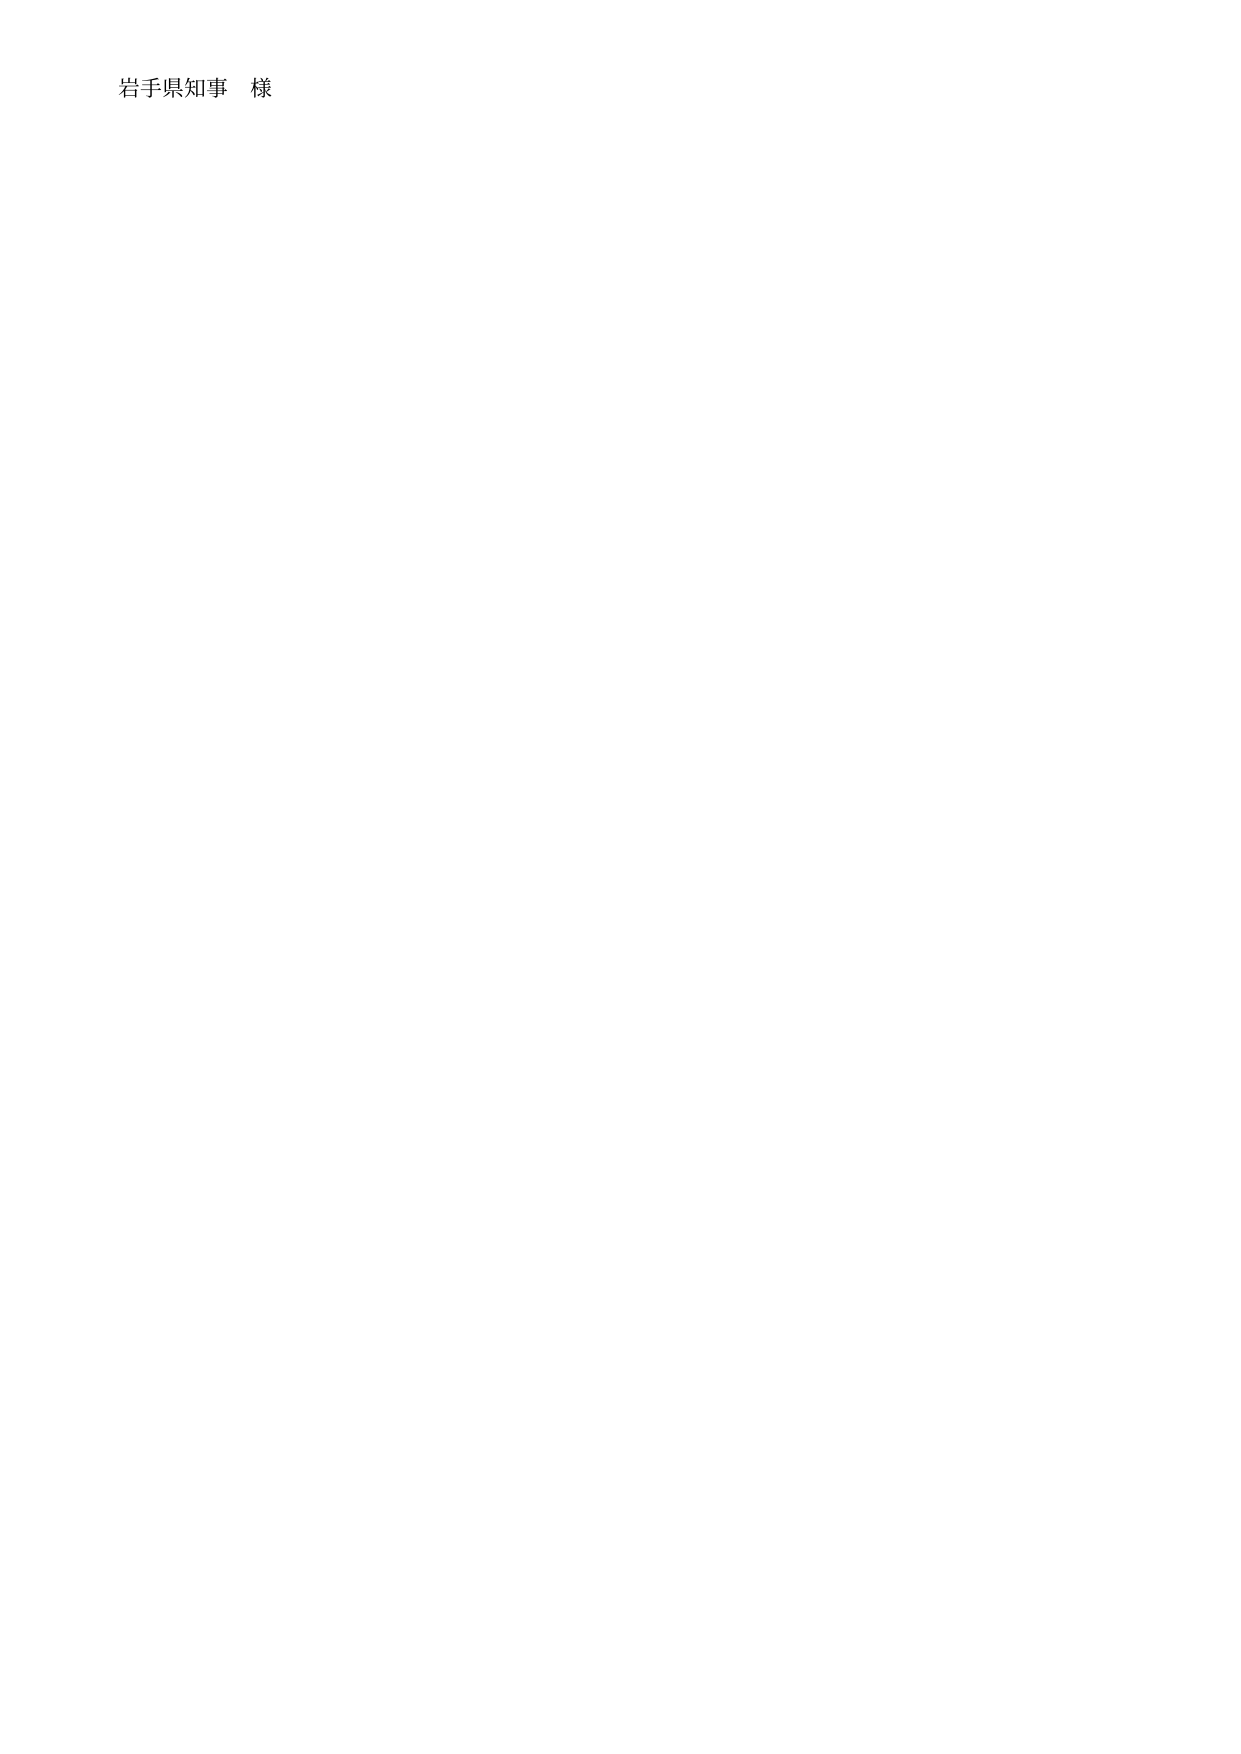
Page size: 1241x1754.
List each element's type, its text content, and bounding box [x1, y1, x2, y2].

text 岩手県知事 様 [119, 71, 1180, 102]
